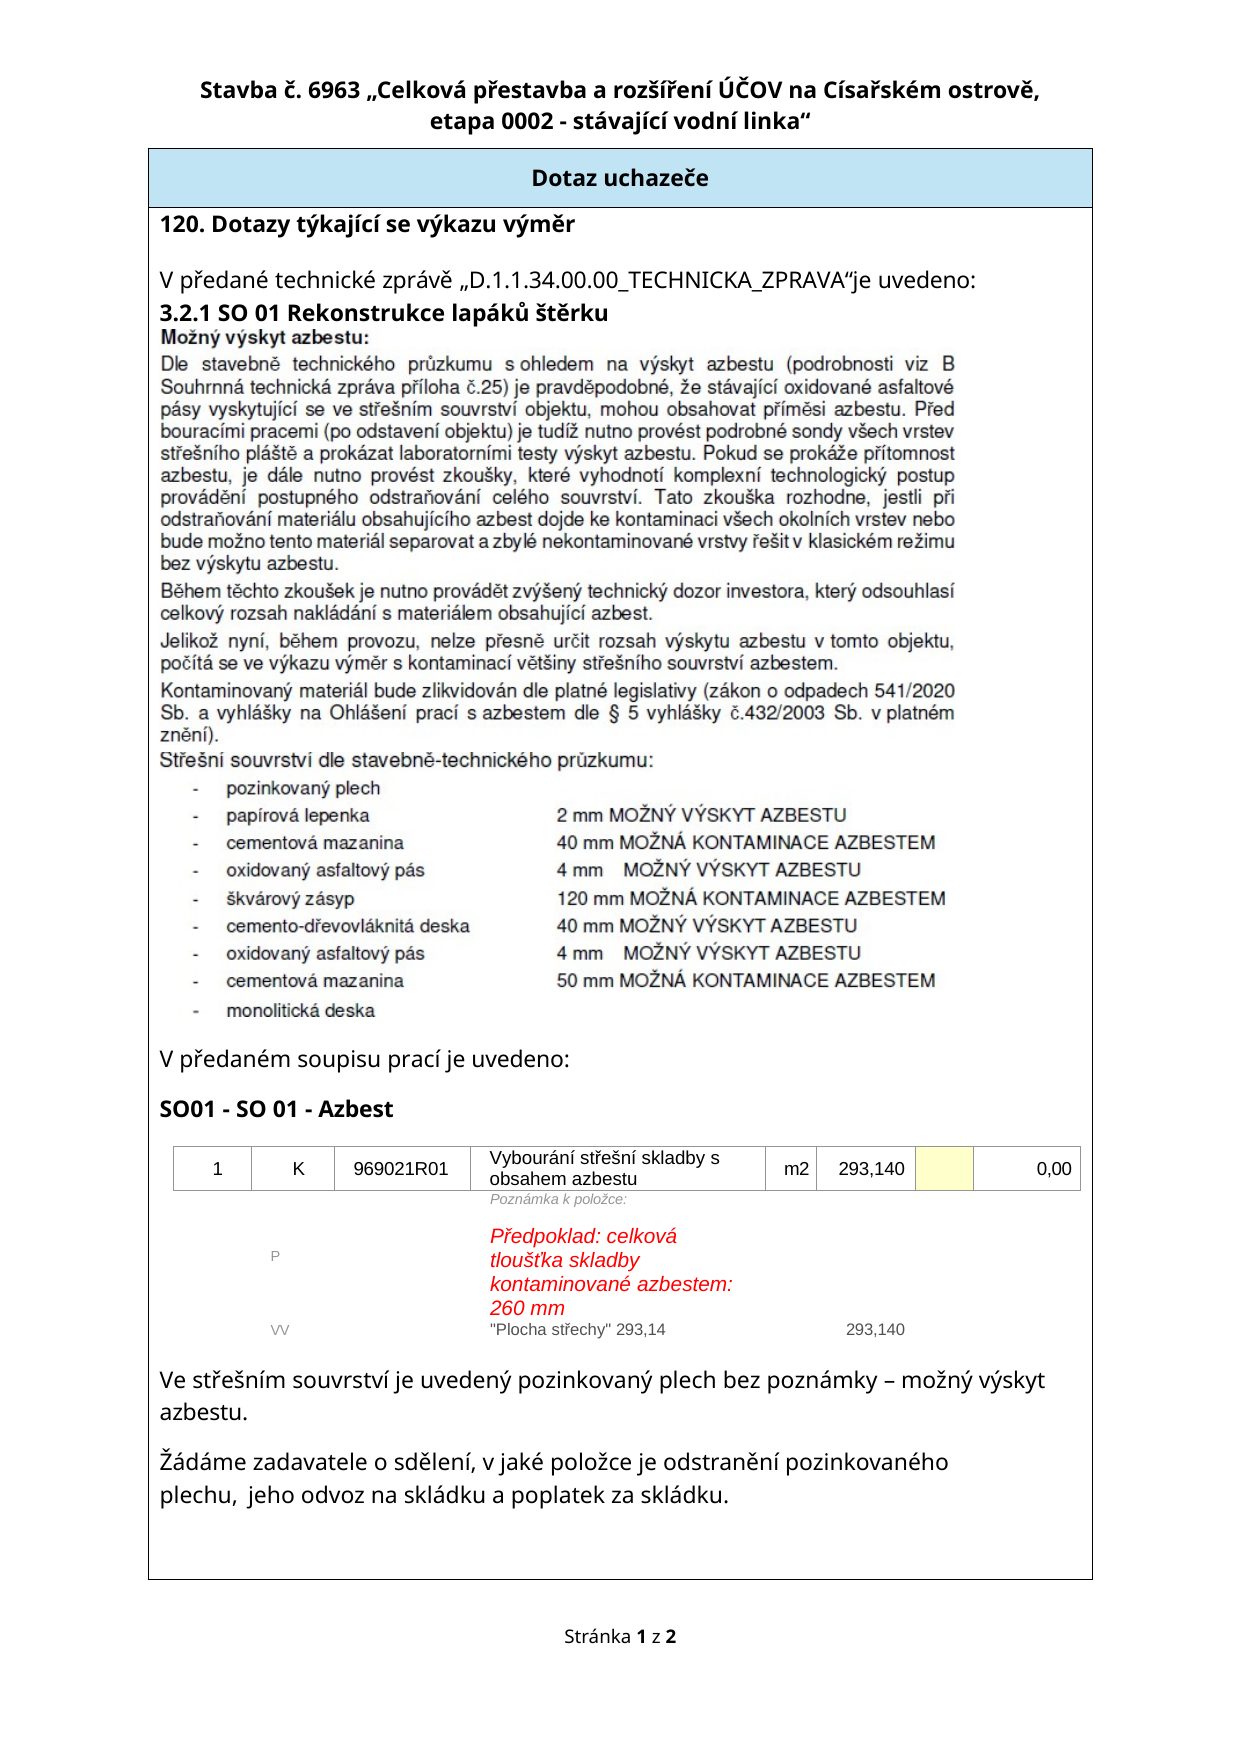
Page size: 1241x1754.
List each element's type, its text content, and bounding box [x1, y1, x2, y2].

table_header Dotaz uchazeče [149, 149, 1092, 207]
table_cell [149, 208, 1092, 1578]
picture [159, 329, 956, 745]
picture [159, 752, 946, 1017]
